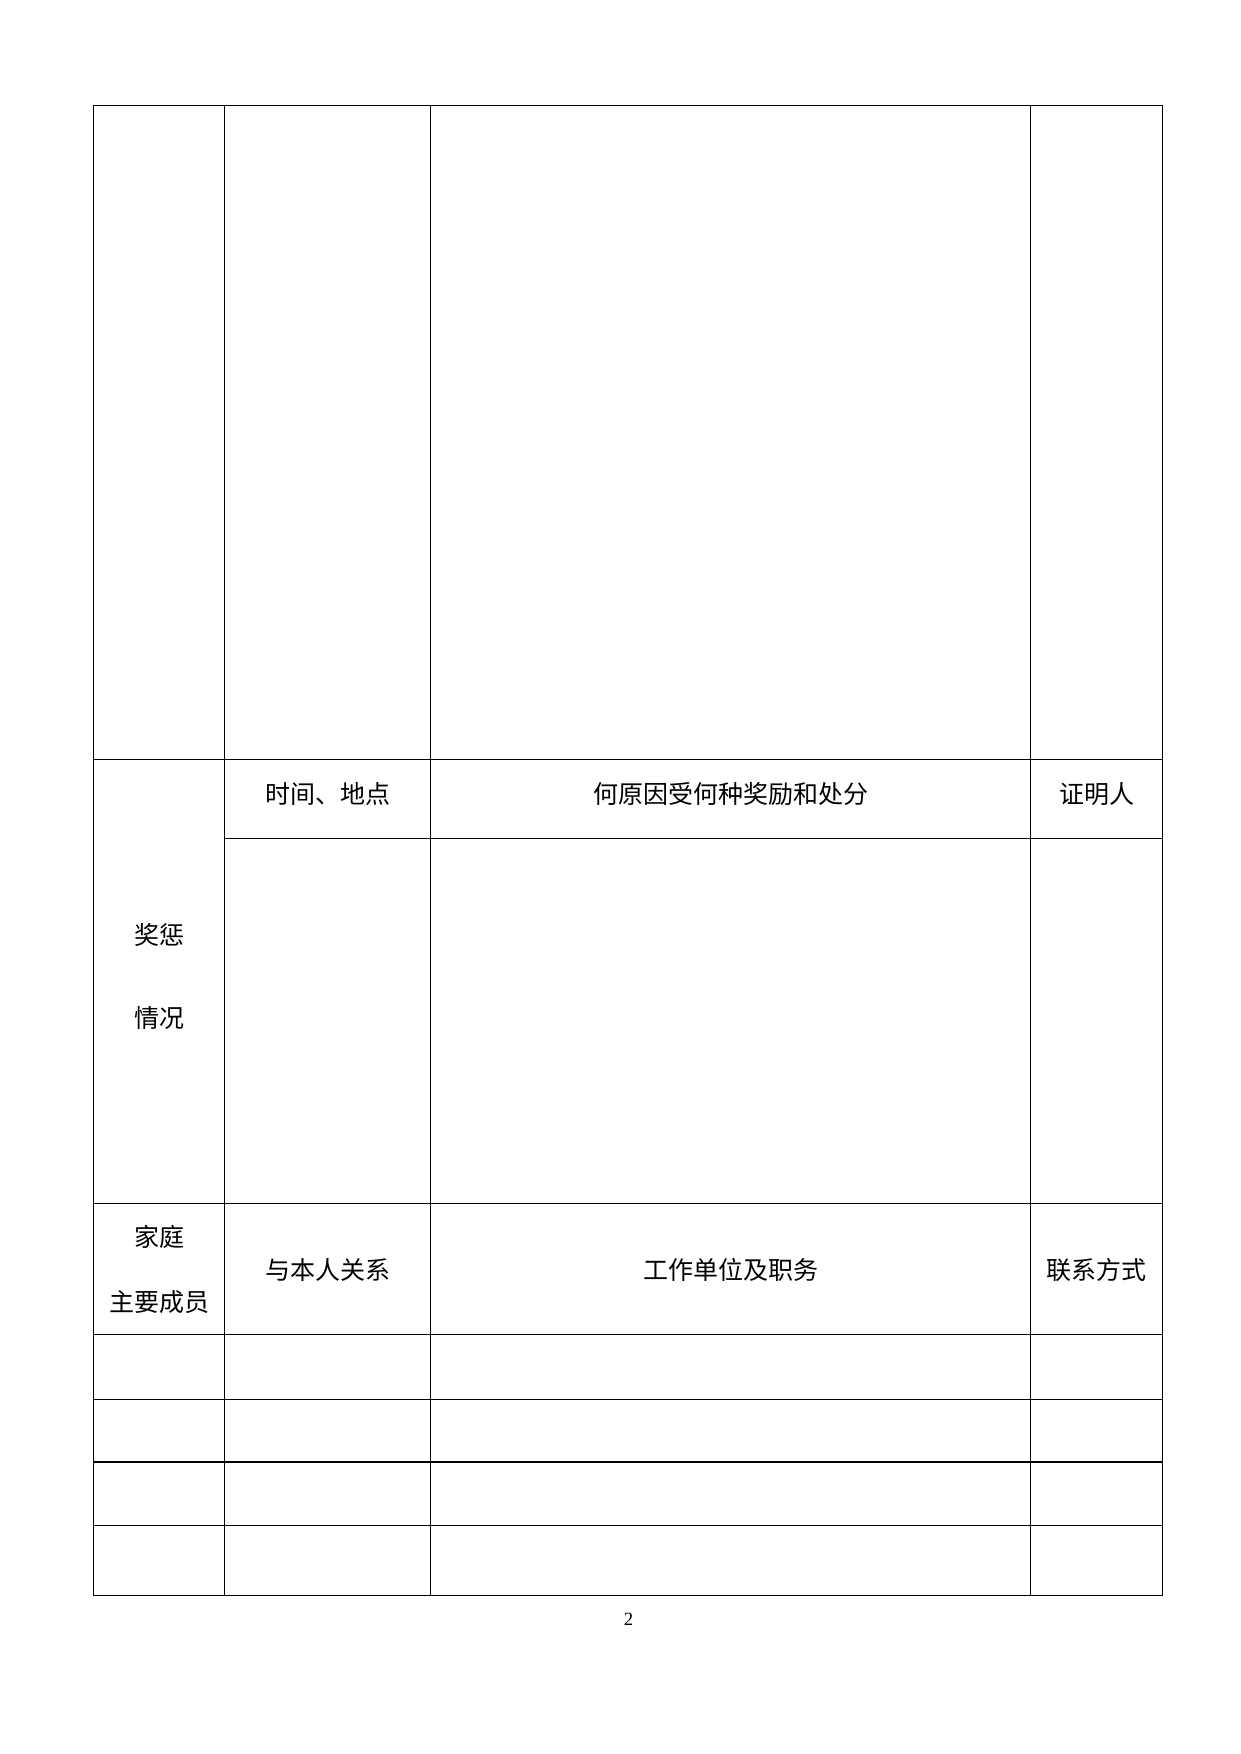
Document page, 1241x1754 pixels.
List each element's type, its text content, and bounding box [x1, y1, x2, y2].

table_cell 奖惩 情况 [94, 760, 224, 1202]
table_cell 家庭 主要成员 [94, 1204, 224, 1333]
table_cell [225, 1335, 430, 1398]
table_cell [225, 1526, 430, 1594]
table_cell [94, 1526, 224, 1594]
table_cell 联系方式 [1031, 1204, 1162, 1333]
table_cell [94, 1400, 224, 1461]
table_cell 何原因受何种奖励和处分 [431, 760, 1030, 838]
table_cell [431, 1463, 1030, 1525]
table_cell 与本人关系 [225, 1204, 430, 1333]
table_cell 证明人 [1031, 760, 1162, 838]
table_cell [1031, 1400, 1162, 1461]
table_cell 工作单位及职务 [431, 1204, 1030, 1333]
table_cell [1031, 1335, 1162, 1398]
table_cell [431, 839, 1030, 1202]
table_cell [225, 1463, 430, 1525]
table_cell [225, 106, 430, 759]
table_cell [94, 1463, 224, 1525]
table_cell 时间、地点 [225, 760, 430, 838]
table_cell [431, 106, 1030, 759]
table_cell [225, 839, 430, 1202]
table_cell [94, 1335, 224, 1398]
table_cell [1031, 1526, 1162, 1594]
table_cell [1031, 839, 1162, 1202]
table_cell [431, 1400, 1030, 1461]
table_cell [1031, 106, 1162, 759]
table_cell [431, 1526, 1030, 1594]
table_cell [225, 1400, 430, 1461]
table_cell [1031, 1463, 1162, 1525]
table_cell [431, 1335, 1030, 1398]
